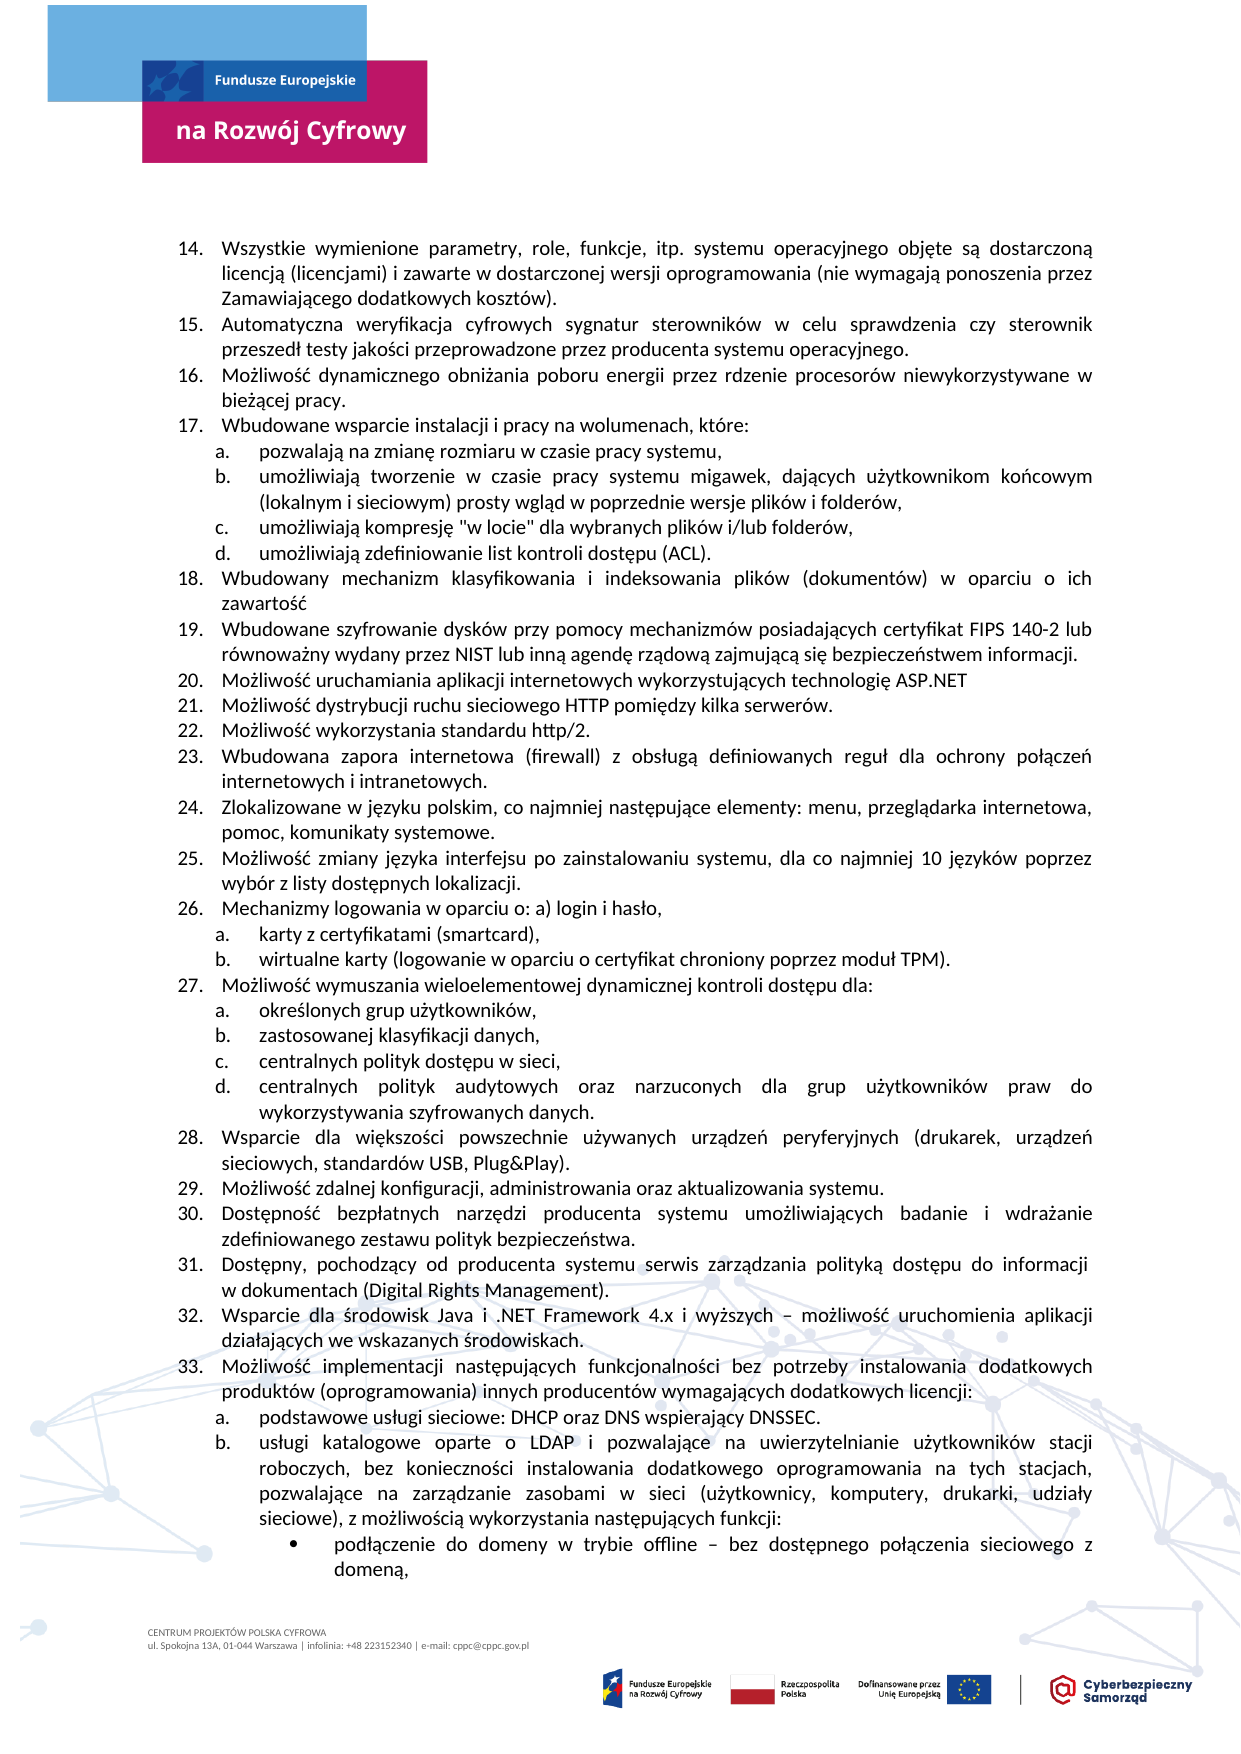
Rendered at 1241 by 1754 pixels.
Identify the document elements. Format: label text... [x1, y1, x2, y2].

list Mechanizmy logowania w oparciu o: a) login i hasło, [177, 896, 1093, 921]
list Możliwość zdalnej konfiguracji, administrowania oraz aktualizowania systemu. [177, 1175, 1093, 1201]
list Możliwość uruchamiania aplikacji internetowych wykorzystujących technologię ASP.NET [177, 667, 1093, 692]
list Wbudowane szyfrowanie dysków przy pomocy mechanizmów posiadających certyfikat FIPS 140-2 lub równoważny wydany przez NIST lub inną agendę rządową zajmującą się bezpieczeństwem informacji. [177, 616, 1093, 667]
list Wszystkie wymienione parametry, role, funkcje, itp. systemu operacyjnego objęte są dostarczoną licencją (licencjami) i zawarte w dostarczonej wersji oprogramowania (nie wymagają ponoszenia przez Zamawiającego dodatkowych kosztów). [177, 235, 1093, 311]
list Dostępność bezpłatnych narzędzi producenta systemu umożliwiających badanie i wdrażanie zdefiniowanego zestawu polityk bezpieczeństwa. [177, 1201, 1093, 1251]
list Zlokalizowane w języku polskim, co najmniej następujące elementy: menu, przeglądarka internetowa, pomoc, komunikaty systemowe. [177, 794, 1093, 845]
list określonych grup użytkowników, [215, 997, 1093, 1023]
list umożliwiają zdefiniowanie list kontroli dostępu (ACL). [215, 540, 1093, 565]
list Możliwość dynamicznego obniżania poboru energii przez rdzenie procesorów niewykorzystywane w bieżącej pracy. [177, 362, 1093, 413]
picture [47, 5, 428, 163]
list Automatyczna weryfikacja cyfrowych sygnatur sterowników w celu sprawdzenia czy sterownik przeszedł testy jakości przeprowadzone przez producenta systemu operacyjnego. [177, 311, 1093, 362]
list karty z certyfikatami (smartcard), [215, 921, 1093, 946]
list centralnych polityk audytowych oraz narzuconych dla grup użytkowników praw do wykorzystywania szyfrowanych danych. [215, 1073, 1093, 1124]
list zastosowanej klasyfikacji danych, [215, 1023, 1093, 1048]
list podstawowe usługi sieciowe: DHCP oraz DNS wspierający DNSSEC. [215, 1404, 1093, 1429]
list Wbudowana zapora internetowa (firewall) z obsługą definiowanych reguł dla ochrony połączeń internetowych i intranetowych. [177, 743, 1093, 794]
list Możliwość wymuszania wieloelementowej dynamicznej kontroli dostępu dla: [177, 972, 1093, 997]
list wirtualne karty (logowanie w oparciu o certyfikat chroniony poprzez moduł TPM). [215, 946, 1093, 972]
list Wsparcie dla środowisk Java i .NET Framework 4.x i wyższych – możliwość uruchomienia aplikacji działających we wskazanych środowiskach. [177, 1302, 1093, 1353]
list umożliwiają kompresję "w locie" dla wybranych plików i/lub folderów, [215, 514, 1093, 540]
list Możliwość zmiany języka interfejsu po zainstalowaniu systemu, dla co najmniej 10 języków poprzez wybór z listy dostępnych lokalizacji. [177, 845, 1093, 896]
list Możliwość wykorzystania standardu http/2. [177, 718, 1093, 743]
picture [20, 1255, 1241, 1754]
list Wsparcie dla większości powszechnie używanych urządzeń peryferyjnych (drukarek, urządzeń sieciowych, standardów USB, Plug&Play). [177, 1124, 1093, 1175]
list umożliwiają tworzenie w czasie pracy systemu migawek, dających użytkownikom końcowym (lokalnym i sieciowym) prosty wgląd w poprzednie wersje plików i folderów, [215, 463, 1093, 514]
list Wbudowane wsparcie instalacji i pracy na wolumenach, które: [177, 413, 1093, 438]
list Możliwość implementacji następujących funkcjonalności bez potrzeby instalowania dodatkowych produktów (oprogramowania) innych producentów wymagających dodatkowych licencji: [177, 1353, 1093, 1404]
list Dostępny, pochodzący od producenta systemu serwis zarządzania polityką dostępu do informacji w dokumentach (Digital Rights Management). [177, 1251, 1093, 1302]
list usługi katalogowe oparte o LDAP i pozwalające na uwierzytelnianie użytkowników stacji roboczych, bez konieczności instalowania dodatkowego oprogramowania na tych stacjach, pozwalające na zarządzanie zasobami w sieci (użytkownicy, komputery, drukarki, udziały sieciowe), z możliwością wykorzystania następujących funkcji: [215, 1429, 1093, 1531]
list centralnych polityk dostępu w sieci, [215, 1048, 1093, 1073]
list Możliwość dystrybucji ruchu sieciowego HTTP pomiędzy kilka serwerów. [177, 692, 1093, 718]
list podłączenie do domeny w trybie offline – bez dostępnego połączenia sieciowego z domeną, [290, 1531, 1093, 1582]
list Wbudowany mechanizm klasyfikowania i indeksowania plików (dokumentów) w oparciu o ich zawartość [177, 565, 1093, 616]
list pozwalają na zmianę rozmiaru w czasie pracy systemu, [215, 438, 1093, 463]
